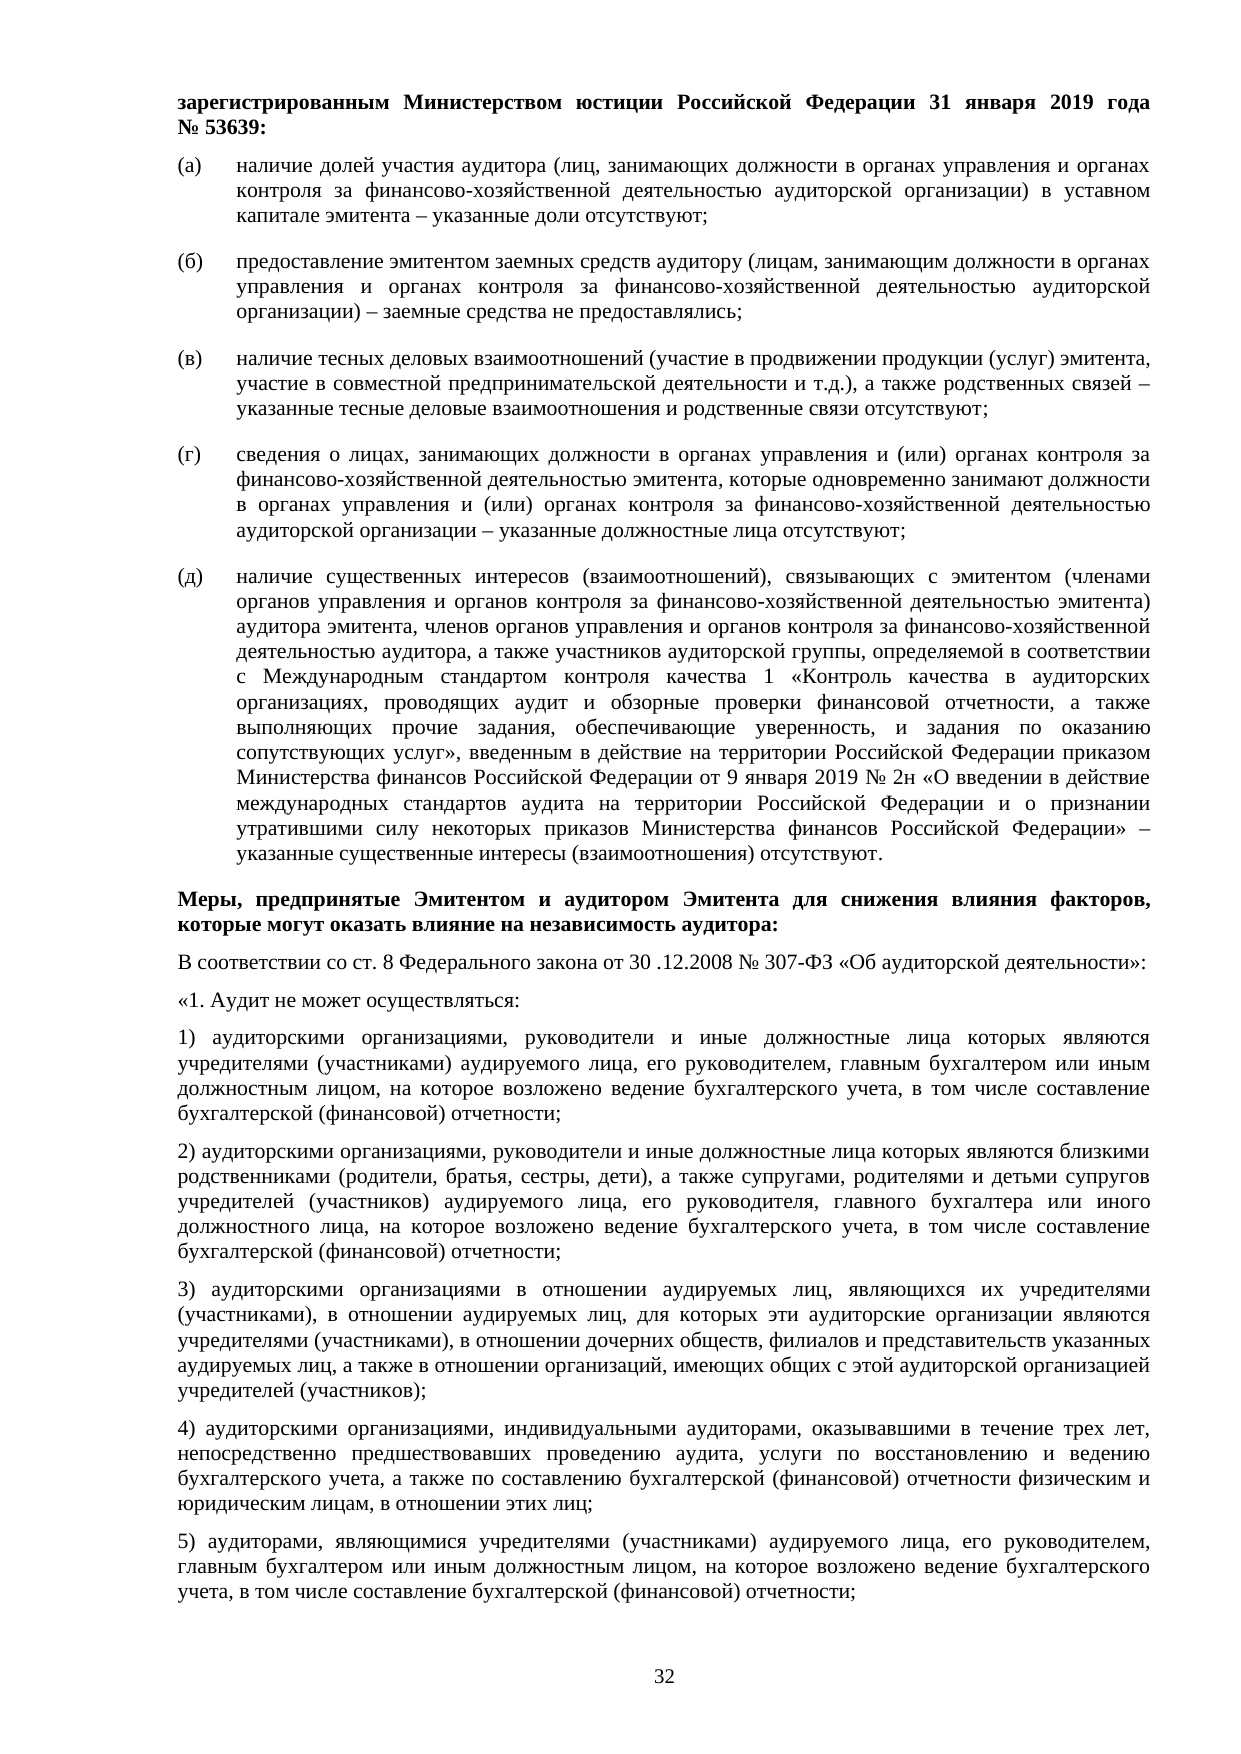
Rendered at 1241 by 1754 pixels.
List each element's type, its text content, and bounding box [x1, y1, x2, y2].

list наличие тесных деловых взаимоотношений (участие в продвижении продукции (услуг) эмитента, участие в совместной предпринимательской деятельности и т.д.), а также родственных связей – указанные тесные деловые взаимоотношения и родственные связи отсутствуют; [177, 344, 1152, 420]
list наличие существенных интересов (взаимоотношений), связывающих с эмитентом (членами органов управления и органов контроля за финансово-хозяйственной деятельностью эмитента) аудитора эмитента, членов органов управления и органов контроля за финансово-хозяйственной деятельностью аудитора, а также участников аудиторской группы, определяемой в соответствии с Международным стандартом контроля качества 1 «Контроль качества в аудиторских организациях, проводящих аудит и обзорные проверки финансовой отчетности, а также выполняющих прочие задания, обеспечивающие уверенность, и задания по оказанию сопутствующих услуг», введенным в действие на территории Российской Федерации приказом Министерства финансов Российской Федерации от 9 января 2019 № 2н «О введении в действие международных стандартов аудита на территории Российской Федерации и о признании утратившими силу некоторых приказов Министерства финансов Российской Федерации» – указанные существенные интересы (взаимоотношения) отсутствуют. [177, 563, 1152, 865]
text В соответствии со ст. 8 Федерального закона от 30 .12.2008 № 307-ФЗ «Об аудиторской деятельности»: [177, 949, 1152, 974]
text 5) аудиторами, являющимися учредителями (участниками) аудируемого лица, его руководителем, главным бухгалтером или иным должностным лицом, на которое возложено ведение бухгалтерского учета, в том числе составление бухгалтерской (финансовой) отчетности; [177, 1528, 1152, 1604]
list наличие долей участия аудитора (лиц, занимающих должности в органах управления и органах контроля за финансово-хозяйственной деятельностью аудиторской организации) в уставном капитале эмитента – указанные доли отсутствуют; [177, 152, 1152, 227]
text Меры, предпринятые Эмитентом и аудитором Эмитента для снижения влияния факторов, которые могут оказать влияние на независимость аудитора: [177, 886, 1152, 936]
list предоставление эмитентом заемных средств аудитору (лицам, занимающим должности в органах управления и органах контроля за финансово-хозяйственной деятельностью аудиторской организации) – заемные средства не предоставлялись; [177, 248, 1152, 324]
text 1) аудиторскими организациями, руководители и иные должностные лица которых являются учредителями (участниками) аудируемого лица, его руководителем, главным бухгалтером или иным должностным лицом, на которое возложено ведение бухгалтерского учета, в том числе составление бухгалтерской (финансовой) отчетности; [177, 1024, 1152, 1125]
text «1. Аудит не может осуществляться: [177, 987, 1152, 1012]
list сведения о лицах, занимающих должности в органах управления и (или) органах контроля за финансово-хозяйственной деятельностью эмитента, которые одновременно занимают должности в органах управления и (или) органах контроля за финансово-хозяйственной деятельностью аудиторской организации – указанные должностные лица отсутствуют; [177, 441, 1152, 542]
text 3) аудиторскими организациями в отношении аудируемых лиц, являющихся их учредителями (участниками), в отношении аудируемых лиц, для которых эти аудиторские организации являются учредителями (участниками), в отношении дочерних обществ, филиалов и представительств указанных аудируемых лиц, а также в отношении организаций, имеющих общих с этой аудиторской организацией учредителей (участников); [177, 1276, 1152, 1402]
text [177, 89, 1152, 139]
text 2) аудиторскими организациями, руководители и иные должностные лица которых являются близкими родственниками (родители, братья, сестры, дети), а также супругами, родителями и детьми супругов учредителей (участников) аудируемого лица, его руководителя, главного бухгалтера или иного должностного лица, на которое возложено ведение бухгалтерского учета, в том числе составление бухгалтерской (финансовой) отчетности; [177, 1138, 1152, 1264]
text 4) аудиторскими организациями, индивидуальными аудиторами, оказывавшими в течение трех лет, непосредственно предшествовавших проведению аудита, услуги по восстановлению и ведению бухгалтерского учета, а также по составлению бухгалтерской (финансовой) отчетности физическим и юридическим лицам, в отношении этих лиц; [177, 1415, 1152, 1516]
